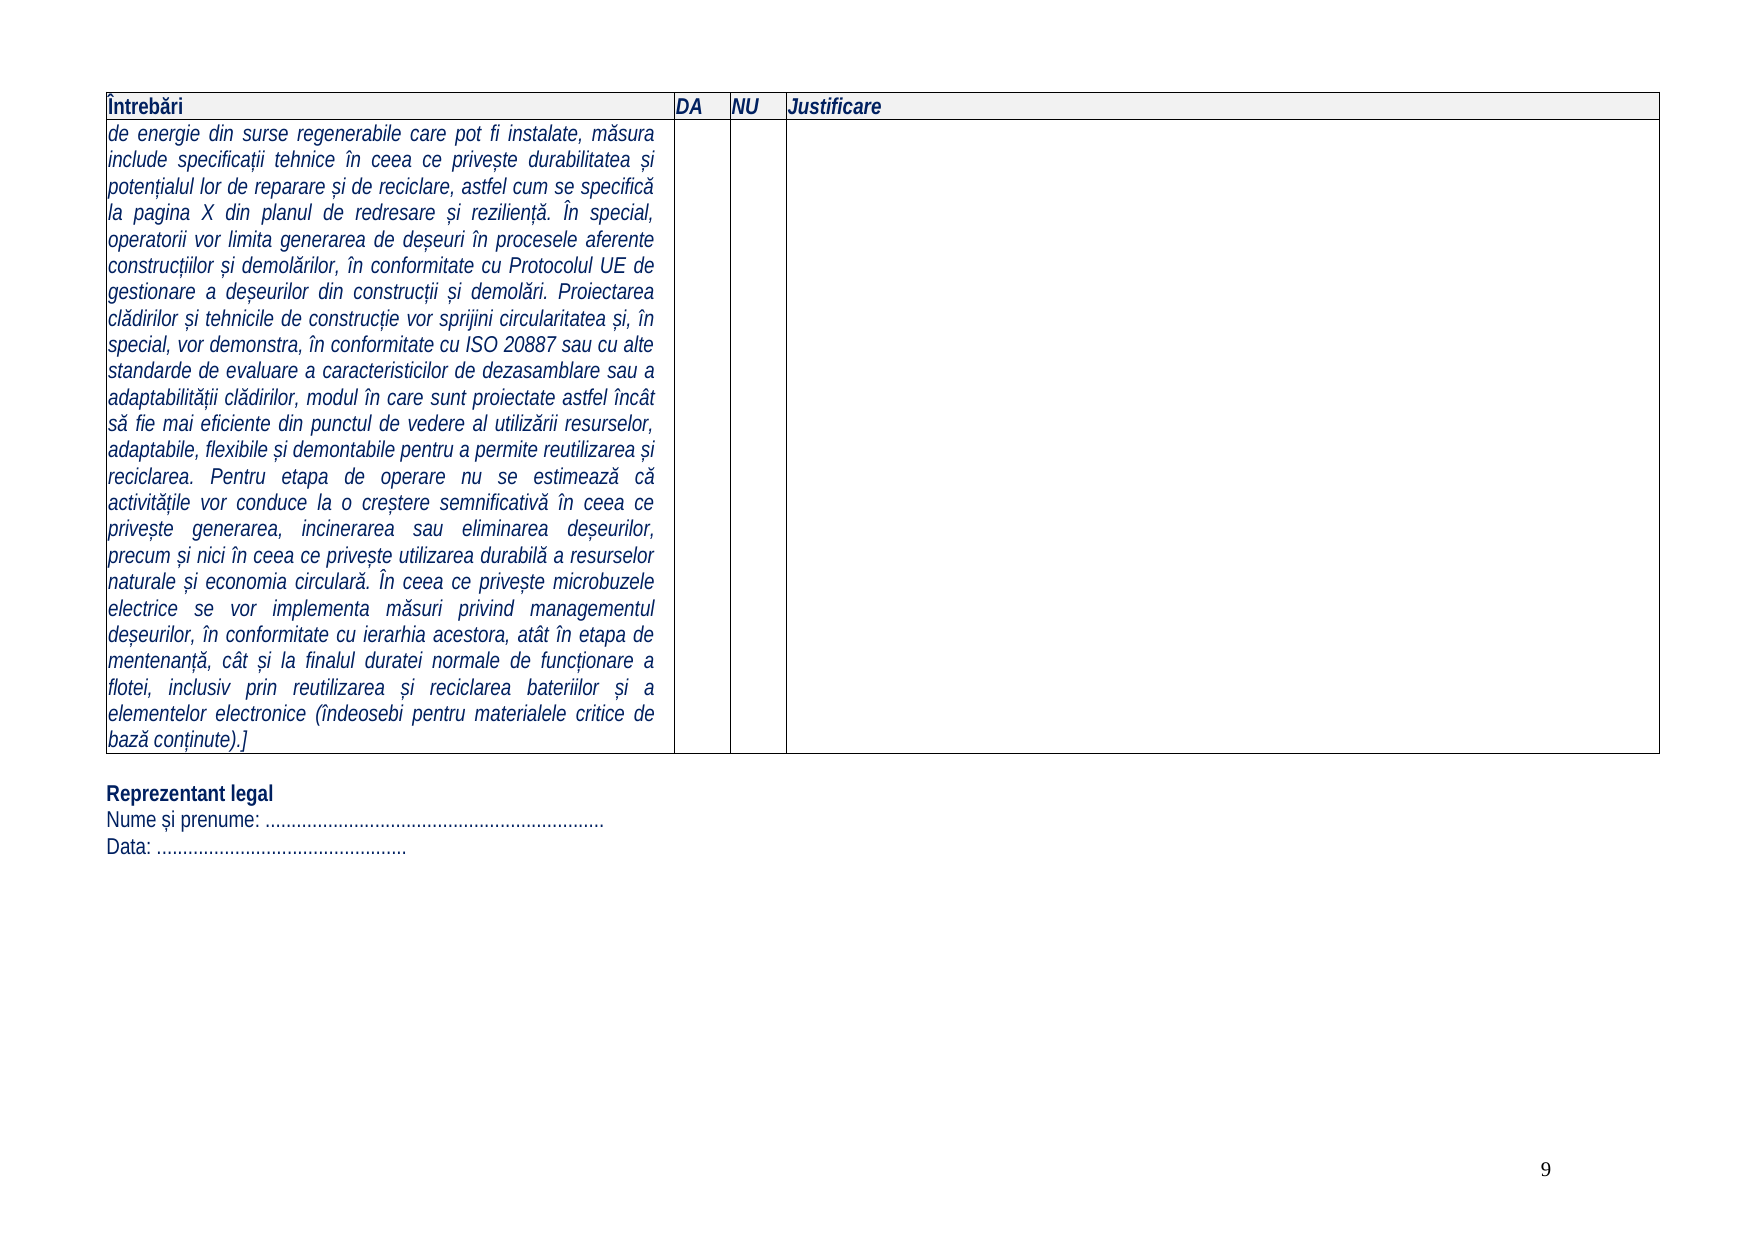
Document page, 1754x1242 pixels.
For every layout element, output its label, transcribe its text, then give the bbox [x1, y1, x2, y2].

text Data: ................................................ [106, 833, 1734, 859]
text Nume și prenume: ................................................................. [106, 806, 1659, 833]
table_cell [107, 120, 674, 753]
text Reprezentant legal [106, 780, 1659, 806]
table_header Întrebări [107, 93, 674, 119]
table_cell [787, 120, 1659, 753]
table_cell x [731, 120, 786, 753]
table_header Justificare [787, 93, 1659, 119]
table_header DA [675, 93, 730, 119]
table_cell [675, 120, 730, 753]
table_header NU [731, 93, 786, 119]
